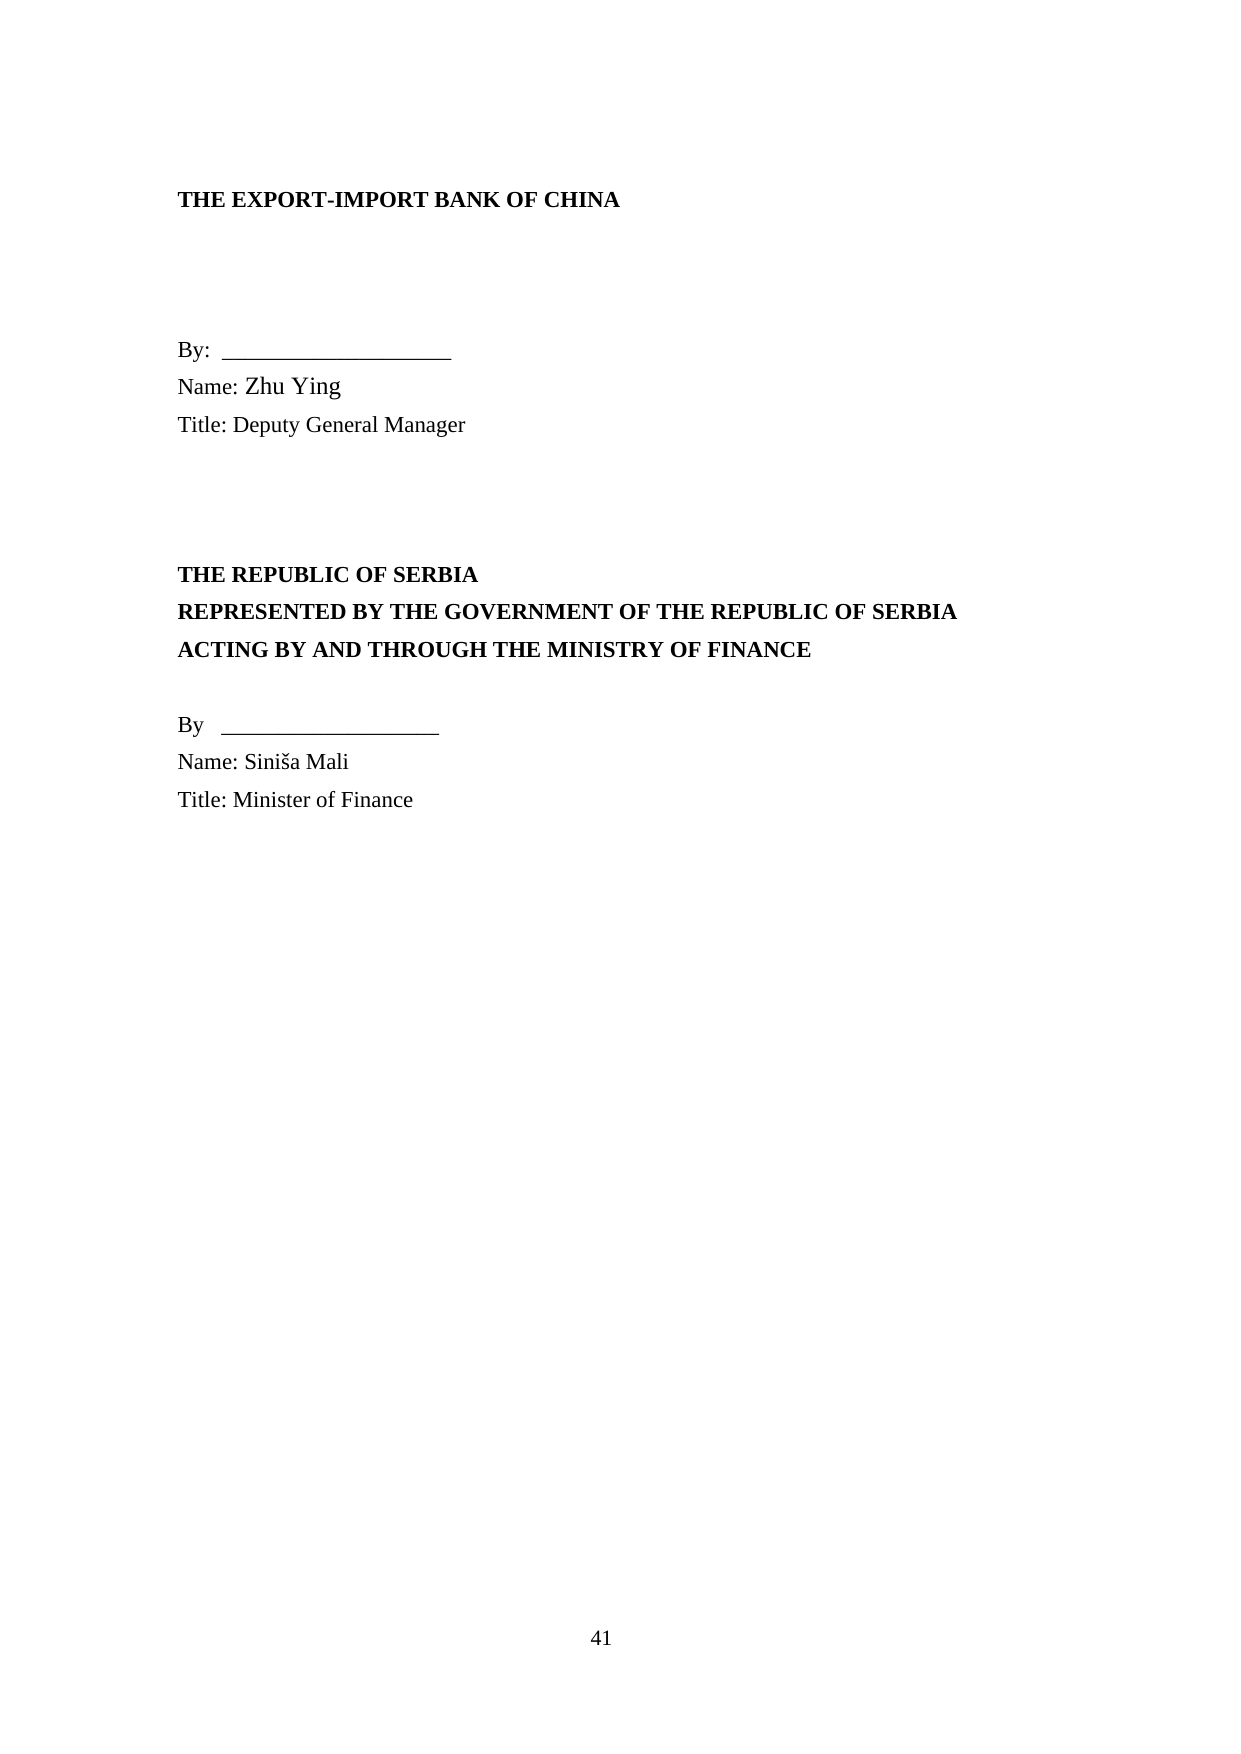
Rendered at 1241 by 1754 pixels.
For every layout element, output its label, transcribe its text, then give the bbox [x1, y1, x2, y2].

text By: ____________________ [177, 327, 1063, 365]
text THE EXPORT-IMPORT BANK OF CHINA [177, 177, 1063, 215]
text Name: Siniša Mali [177, 740, 1063, 777]
text REPRESENTED BY THE GOVERNMENT OF THE REPUBLIC OF SERBIA [177, 590, 1063, 627]
text ACTING BY AND THROUGH THE MINISTRY OF FINANCE [177, 627, 1063, 665]
text Title: Deputy General Manager [177, 402, 1063, 440]
text THE REPUBLIC OF SERBIA [177, 552, 1063, 590]
text Title: Minister of Finance [177, 777, 1063, 815]
text By ___________________ [177, 702, 1063, 740]
text Name: Zhu Ying [177, 365, 1063, 402]
